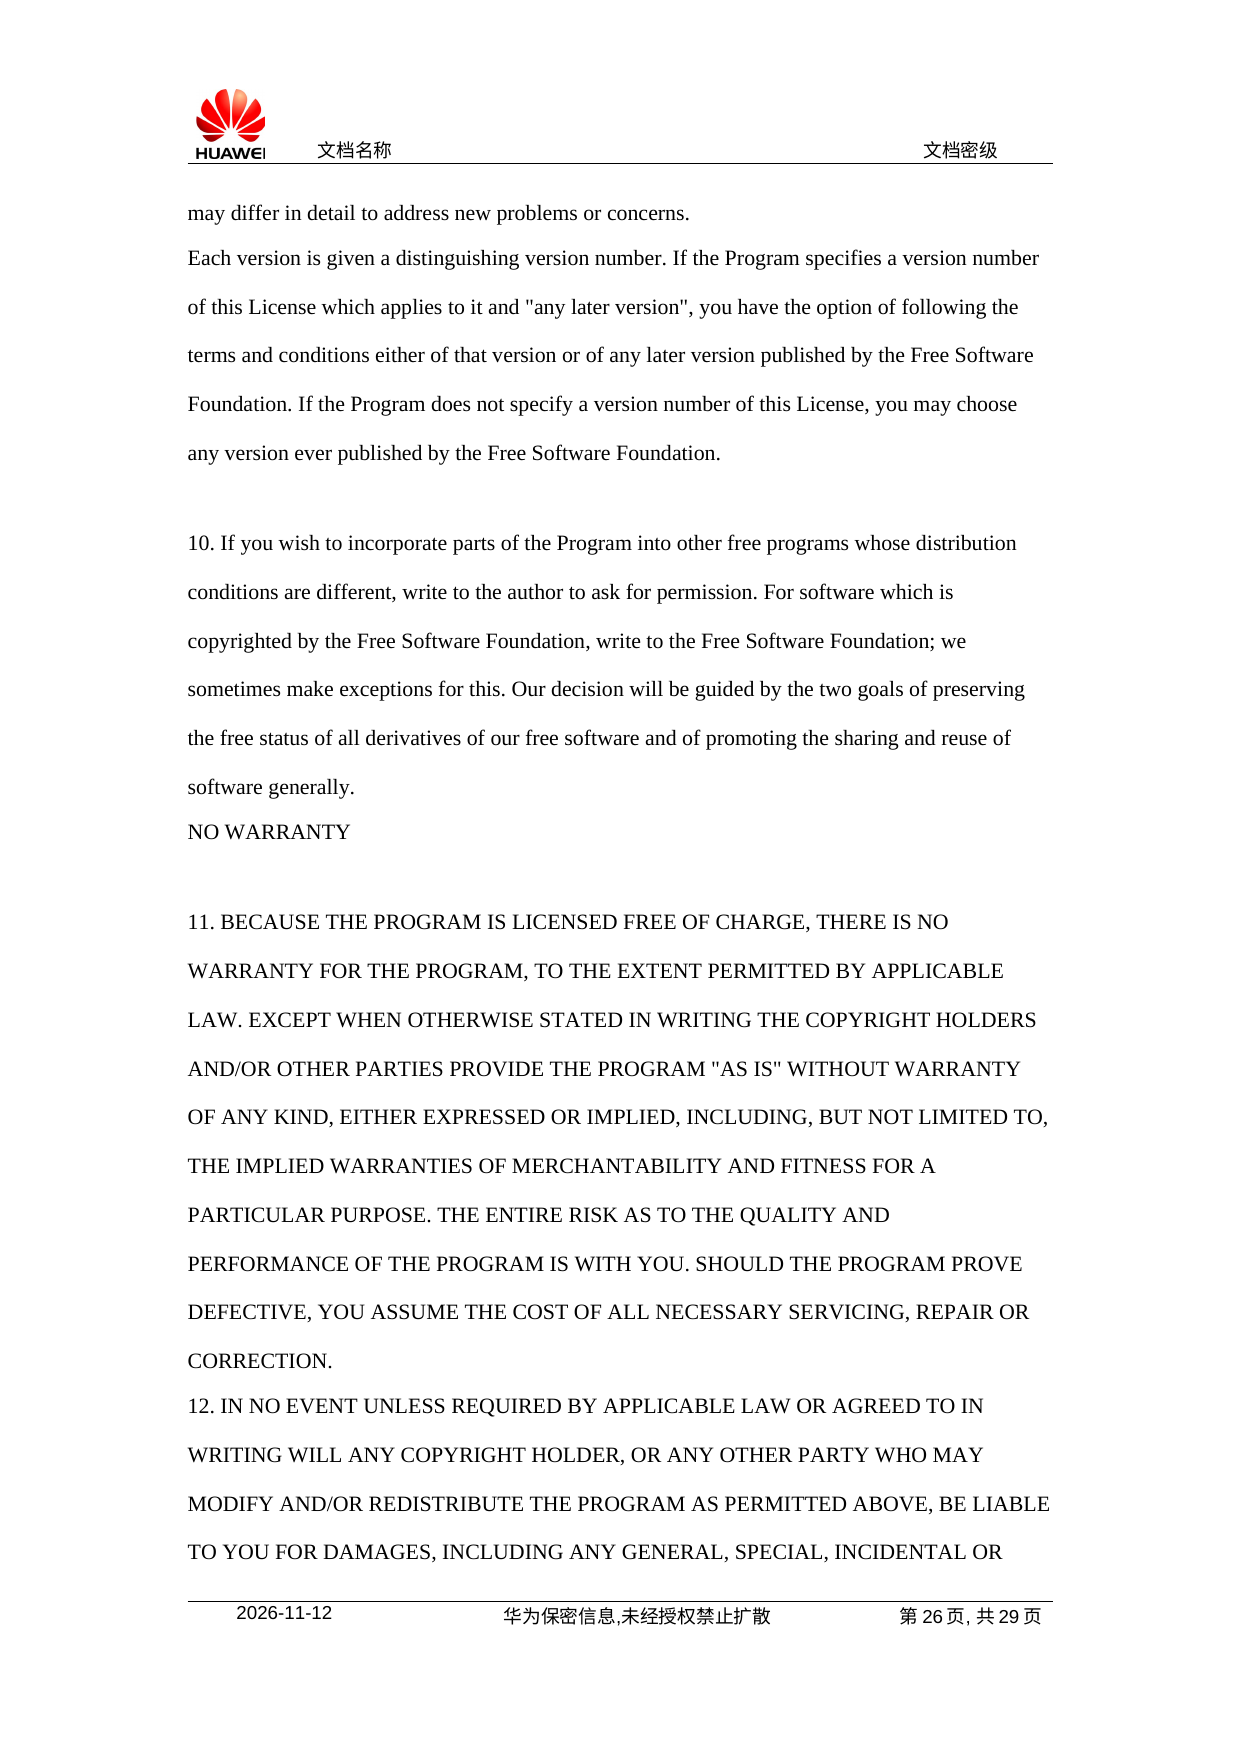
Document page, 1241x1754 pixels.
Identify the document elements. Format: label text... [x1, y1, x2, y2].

text NO WARRANTY [187, 815, 1053, 848]
text Each version is given a distinguishing version number. If the Program specifies a version number of this License which applies to it and "any later version", you have the option of following the terms and conditions either of that version or of any later version published by the Free Software Foundation. If the Program does not specify a version number of this License, you may choose any version ever published by the Free Software Foundation. [187, 241, 1053, 469]
picture [196, 89, 265, 159]
text 11. BECAUSE THE PROGRAM IS LICENSED FREE OF CHARGE, THERE IS NO WARRANTY FOR THE PROGRAM, TO THE EXTENT PERMITTED BY APPLICABLE LAW. EXCEPT WHEN OTHERWISE STATED IN WRITING THE COPYRIGHT HOLDERS AND/OR OTHER PARTIES PROVIDE THE PROGRAM "AS IS" WITHOUT WARRANTY OF ANY KIND, EITHER EXPRESSED OR IMPLIED, INCLUDING, BUT NOT LIMITED TO, THE IMPLIED WARRANTIES OF MERCHANTABILITY AND FITNESS FOR A PARTICULAR PURPOSE. THE ENTIRE RISK AS TO THE QUALITY AND PERFORMANCE OF THE PROGRAM IS WITH YOU. SHOULD THE PROGRAM PROVE DEFECTIVE, YOU ASSUME THE COST OF ALL NECESSARY SERVICING, REPAIR OR CORRECTION. [187, 906, 1053, 1377]
text 10. If you wish to incorporate parts of the Program into other free programs whose distribution conditions are different, write to the author to ask for permission. For software which is copyrighted by the Free Software Foundation, write to the Free Software Foundation; we sometimes make exceptions for this. Our decision will be guided by the two goals of preserving the free status of all derivatives of our free software and of promoting the sharing and reuse of software generally. [187, 527, 1053, 803]
